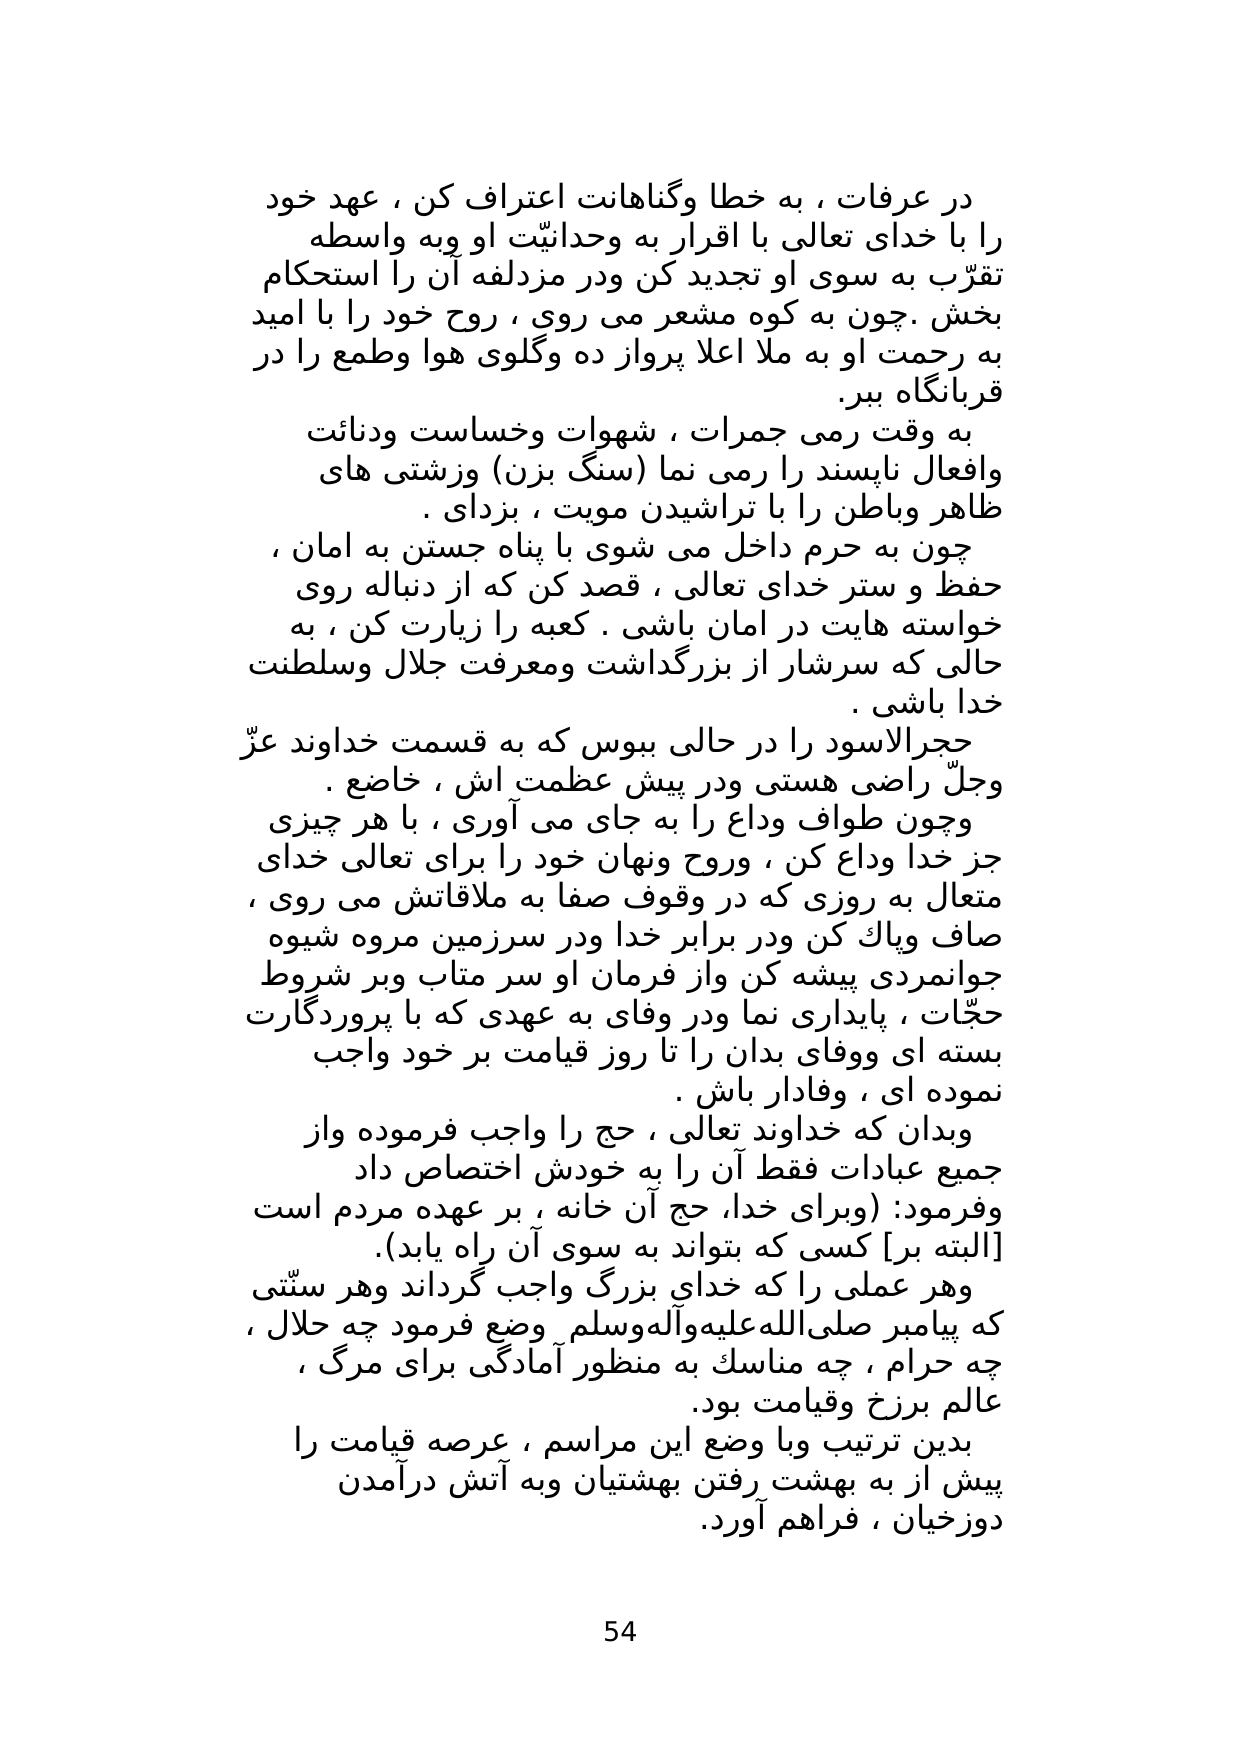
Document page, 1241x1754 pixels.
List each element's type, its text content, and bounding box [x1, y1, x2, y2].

text وهر عملى را كه خداى بزرگ واجب گرداند وهر سنّتى كه پيامبر صلى‌الله‌عليه‌وآله‌وسلم وضع فرمود چه حلال ، چه حرام ، چه مناسك به منظور آمادگى براى مرگ ، عالم برزخ وقيامت بود. [236, 1265, 1004, 1421]
text چون به حرم داخل مى شوى با پناه جستن به امان ، حفظ و ستر خداى تعالى ، قصد كن كه از دنباله روى خواسته هايت در امان باشى . كعبه را زيارت كن ، به حالى كه سرشار از بزرگداشت ومعرفت جلال وسلطنت خدا باشى . [236, 527, 1004, 721]
text وبدان كه خداوند تعالى ، حج را واجب فرموده واز جميع عبادات فقط آن را به خودش اختصاص داد وفرمود: (وبراى خدا، حج آن خانه ، بر عهده مردم است [البته بر] كسى كه بتواند به سوى آن راه يابد). [236, 1110, 1004, 1265]
text بدين ترتيب وبا وضع اين مراسم ، عرصه قيامت را پيش از به بهشت رفتن بهشتيان وبه آتش درآمدن دوزخيان ، فراهم آورد. [236, 1421, 1004, 1537]
text در عرفات ، به خطا وگناهانت اعتراف كن ، عهد خود را با خداى تعالى با اقرار به وحدانيّت او وبه واسطه تقرّب به سوى او تجديد كن ودر مزدلفه آن را استحكام بخش .چون به كوه مشعر مى روى ، روح خود را با اميد به رحمت او به ملا اعلا پرواز ده وگلوى هوا وطمع را در قربانگاه ببر. [236, 177, 1004, 410]
text وچون طواف وداع را به جاى مى آورى ، با هر چيزى جز خدا وداع كن ، وروح ونهان خود را براى تعالى خداى متعال به روزى كه در وقوف صفا به ملاقاتش مى روى ، صاف وپاك كن ودر برابر خدا ودر سرزمين مروه شيوه جوانمردى پيشه كن واز فرمان او سر متاب وبر شروط حجّات ، پايدارى نما ودر وفاى به عهدى كه با پروردگارت بسته اى ووفاى بدان را تا روز قيامت بر خود واجب نموده اى ، وفادار باش . [236, 799, 1004, 1110]
text به وقت رمى جمرات ، شهوات وخساست ودنائت وافعال ناپسند را رمى نما (سنگ بزن) وزشتى هاى ظاهر وباطن را با تراشيدن مويت ، بزداى . [236, 410, 1004, 527]
text حجرالاسود را در حالى ببوس كه به قسمت خداوند عزّ وجلّ راضى هستى ودر پيش عظمت اش ، خاضع . [236, 721, 1004, 799]
